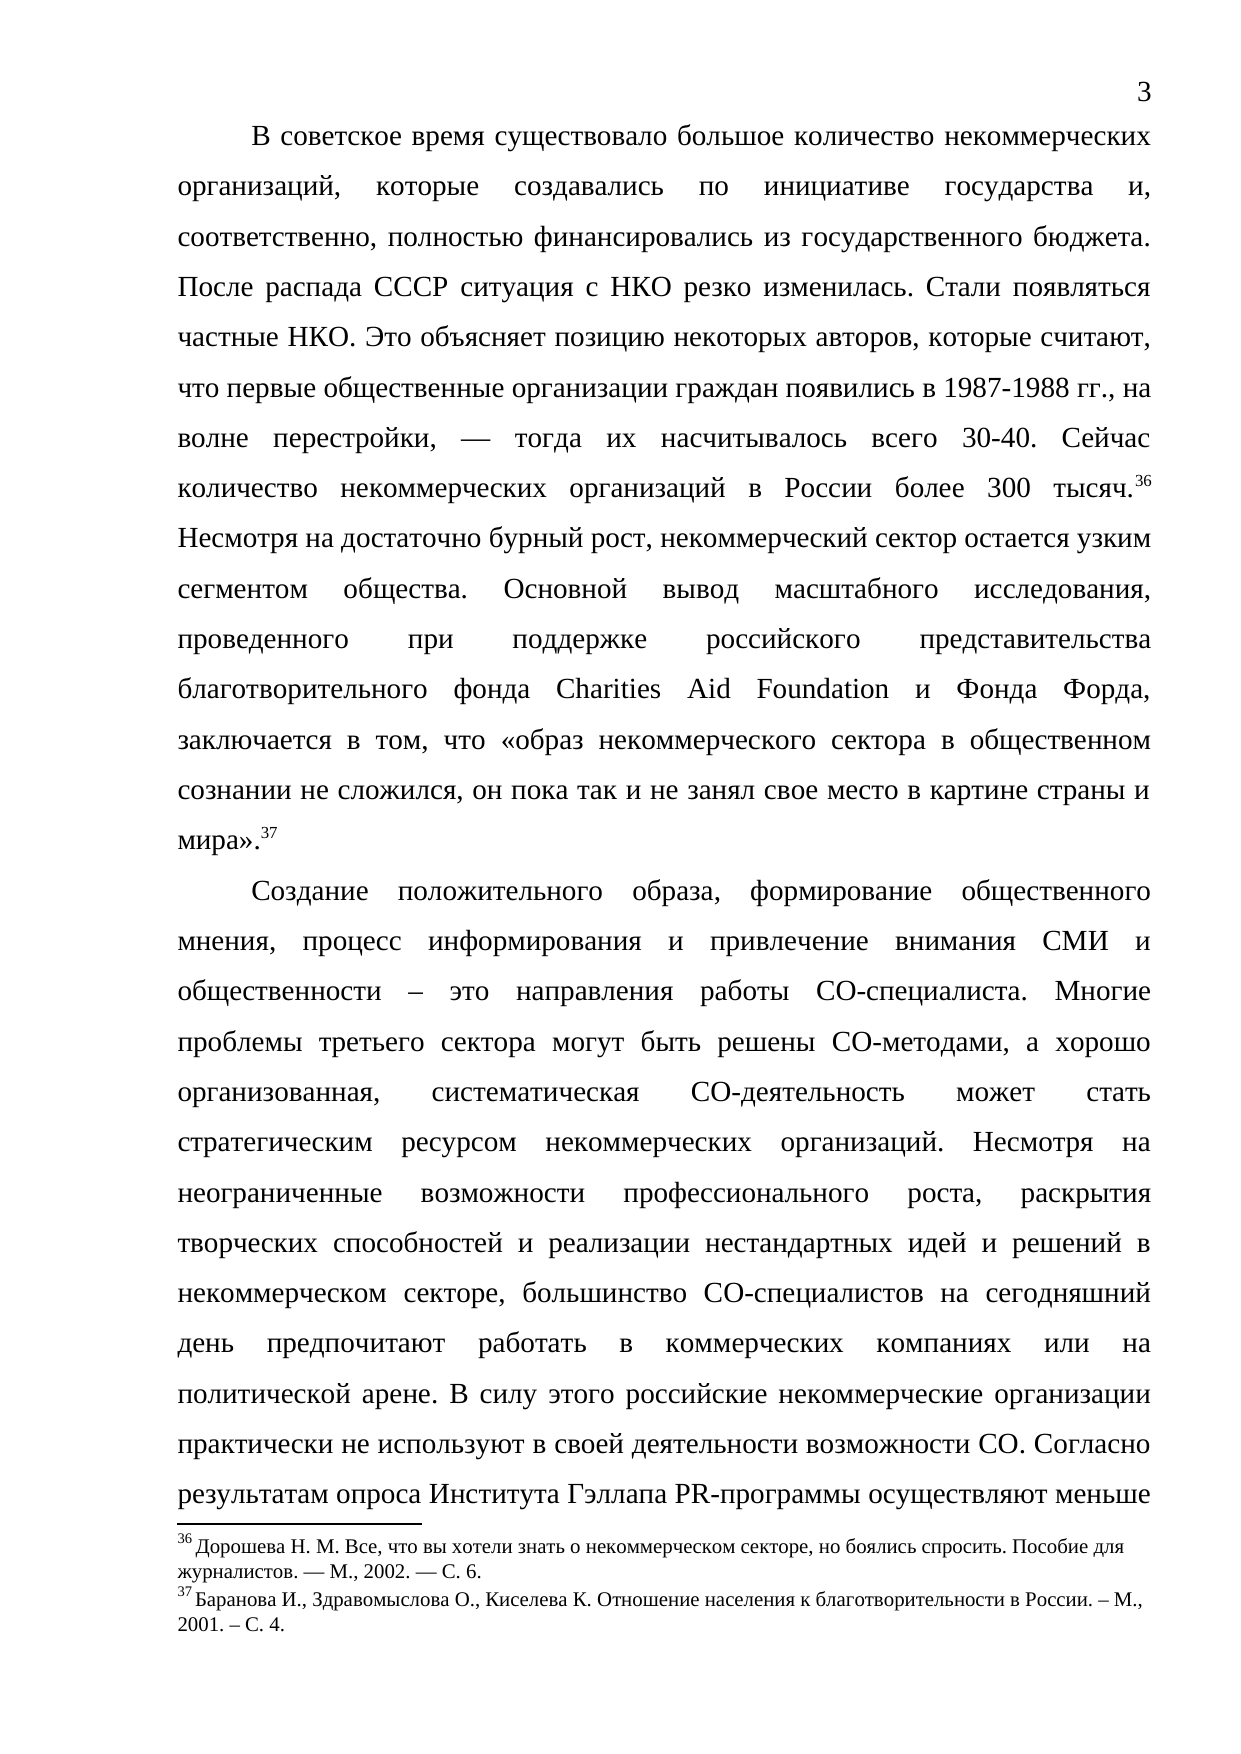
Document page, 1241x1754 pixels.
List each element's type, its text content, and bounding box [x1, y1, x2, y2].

text В советское время существовало большое количество некоммерческих организаций, которые создавались по инициативе государства и, соответственно, полностью финансировались из государственного бюджета. После распада СССР ситуация с НКО резко изменилась. Стали появляться частные НКО. Это объясняет позицию некоторых авторов, которые считают, что первые общественные организации граждан появились в 1987-1988 гг., на волне перестройки, — тогда их насчитывалось всего 30-40. Сейчас количество некоммерческих организаций в России более 300 тысяч. Несмотря на достаточно бурный рост, некоммерческий сектор остается узким сегментом общества. Основной вывод масштабного исследования, проведенного при поддержке российского представительства благотворительного фонда Charities Aid Foundation и Фонда Форда, заключается в том, что «образ некоммерческого сектора в общественном сознании не сложился, он пока так и не занял свое место в картине страны и мира». [177, 118, 1152, 856]
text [177, 873, 1152, 1510]
